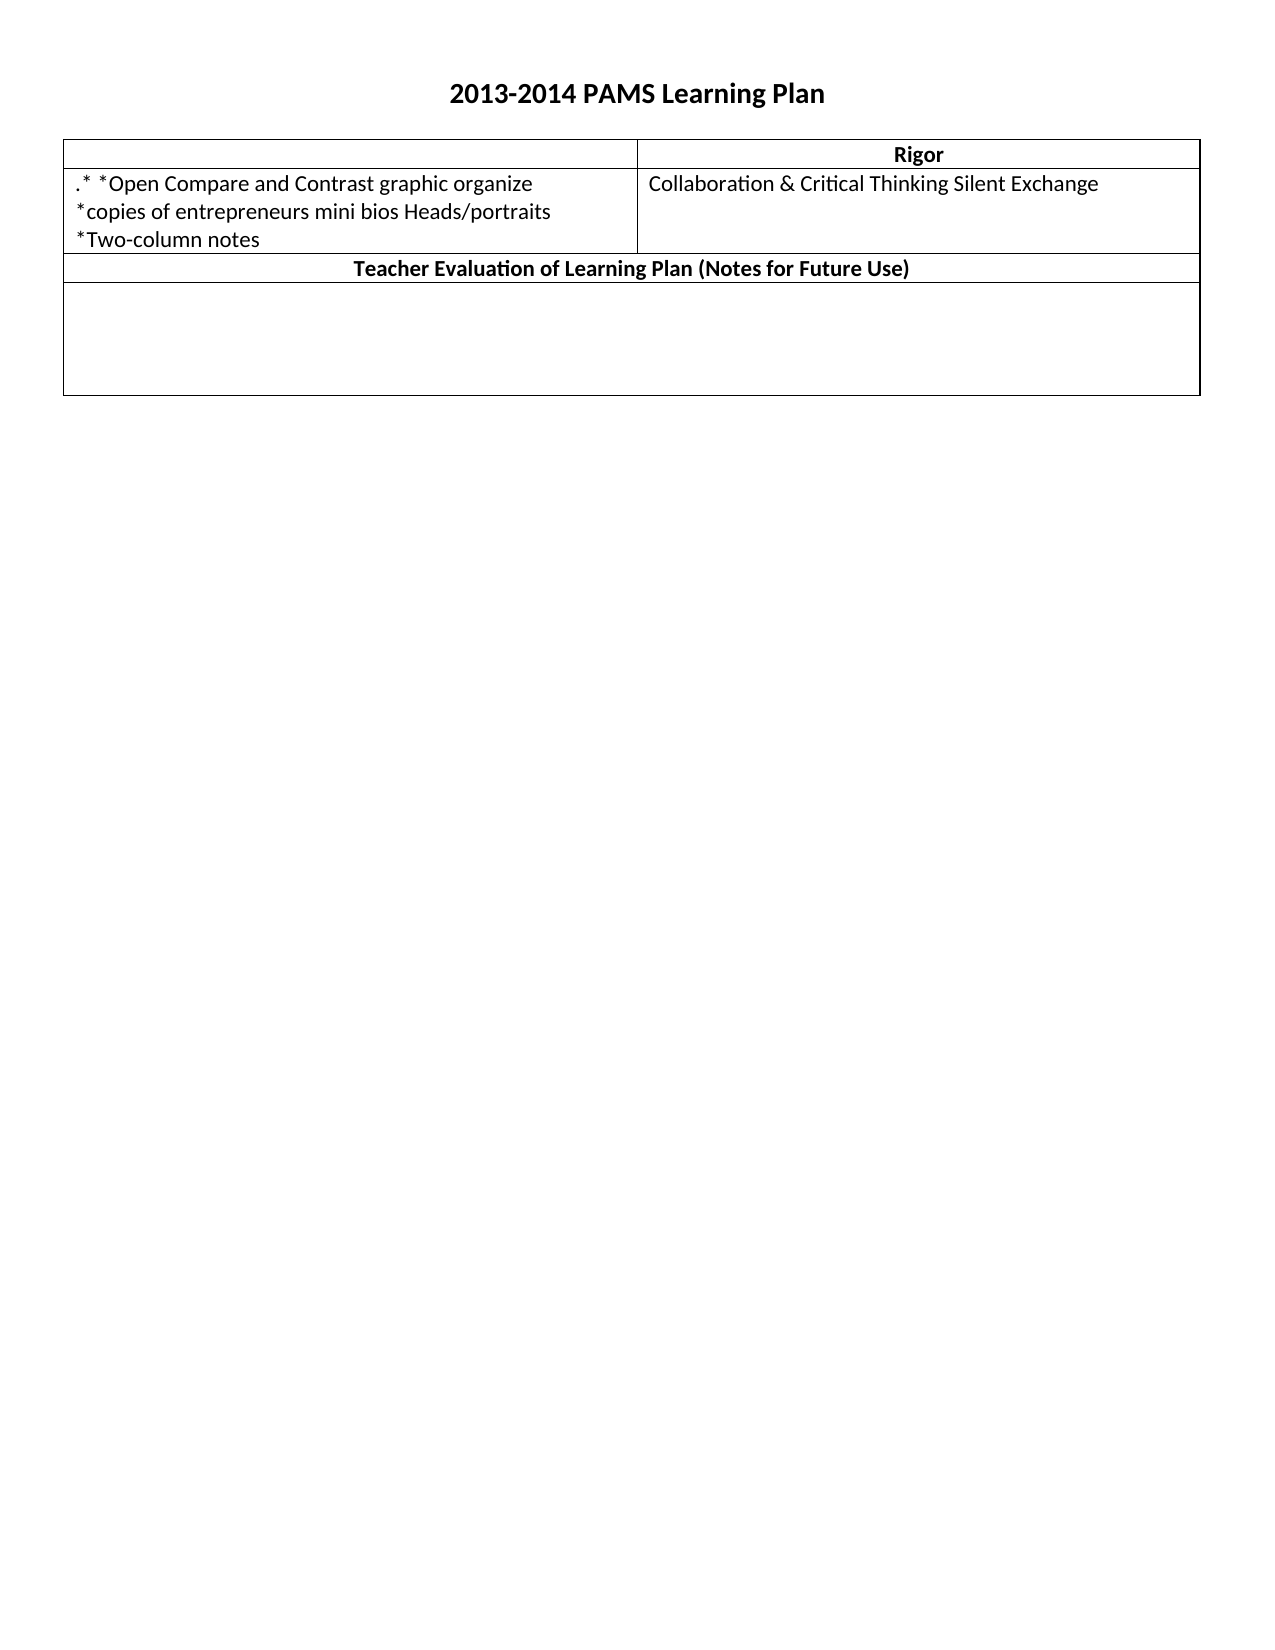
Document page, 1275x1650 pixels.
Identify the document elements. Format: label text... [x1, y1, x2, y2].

table_cell Teacher Evaluation of Learning Plan (Notes for Future Use) [64, 254, 1199, 282]
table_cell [64, 140, 637, 168]
table_cell [64, 283, 1199, 395]
table_cell .* *Open Compare and Contrast graphic organize *copies of entrepreneurs mini bios Heads/portraits *Two-column notes [64, 169, 637, 253]
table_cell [638, 140, 1199, 168]
table_cell Collaboration & Critical Thinking Silent Exchange [638, 169, 1199, 253]
